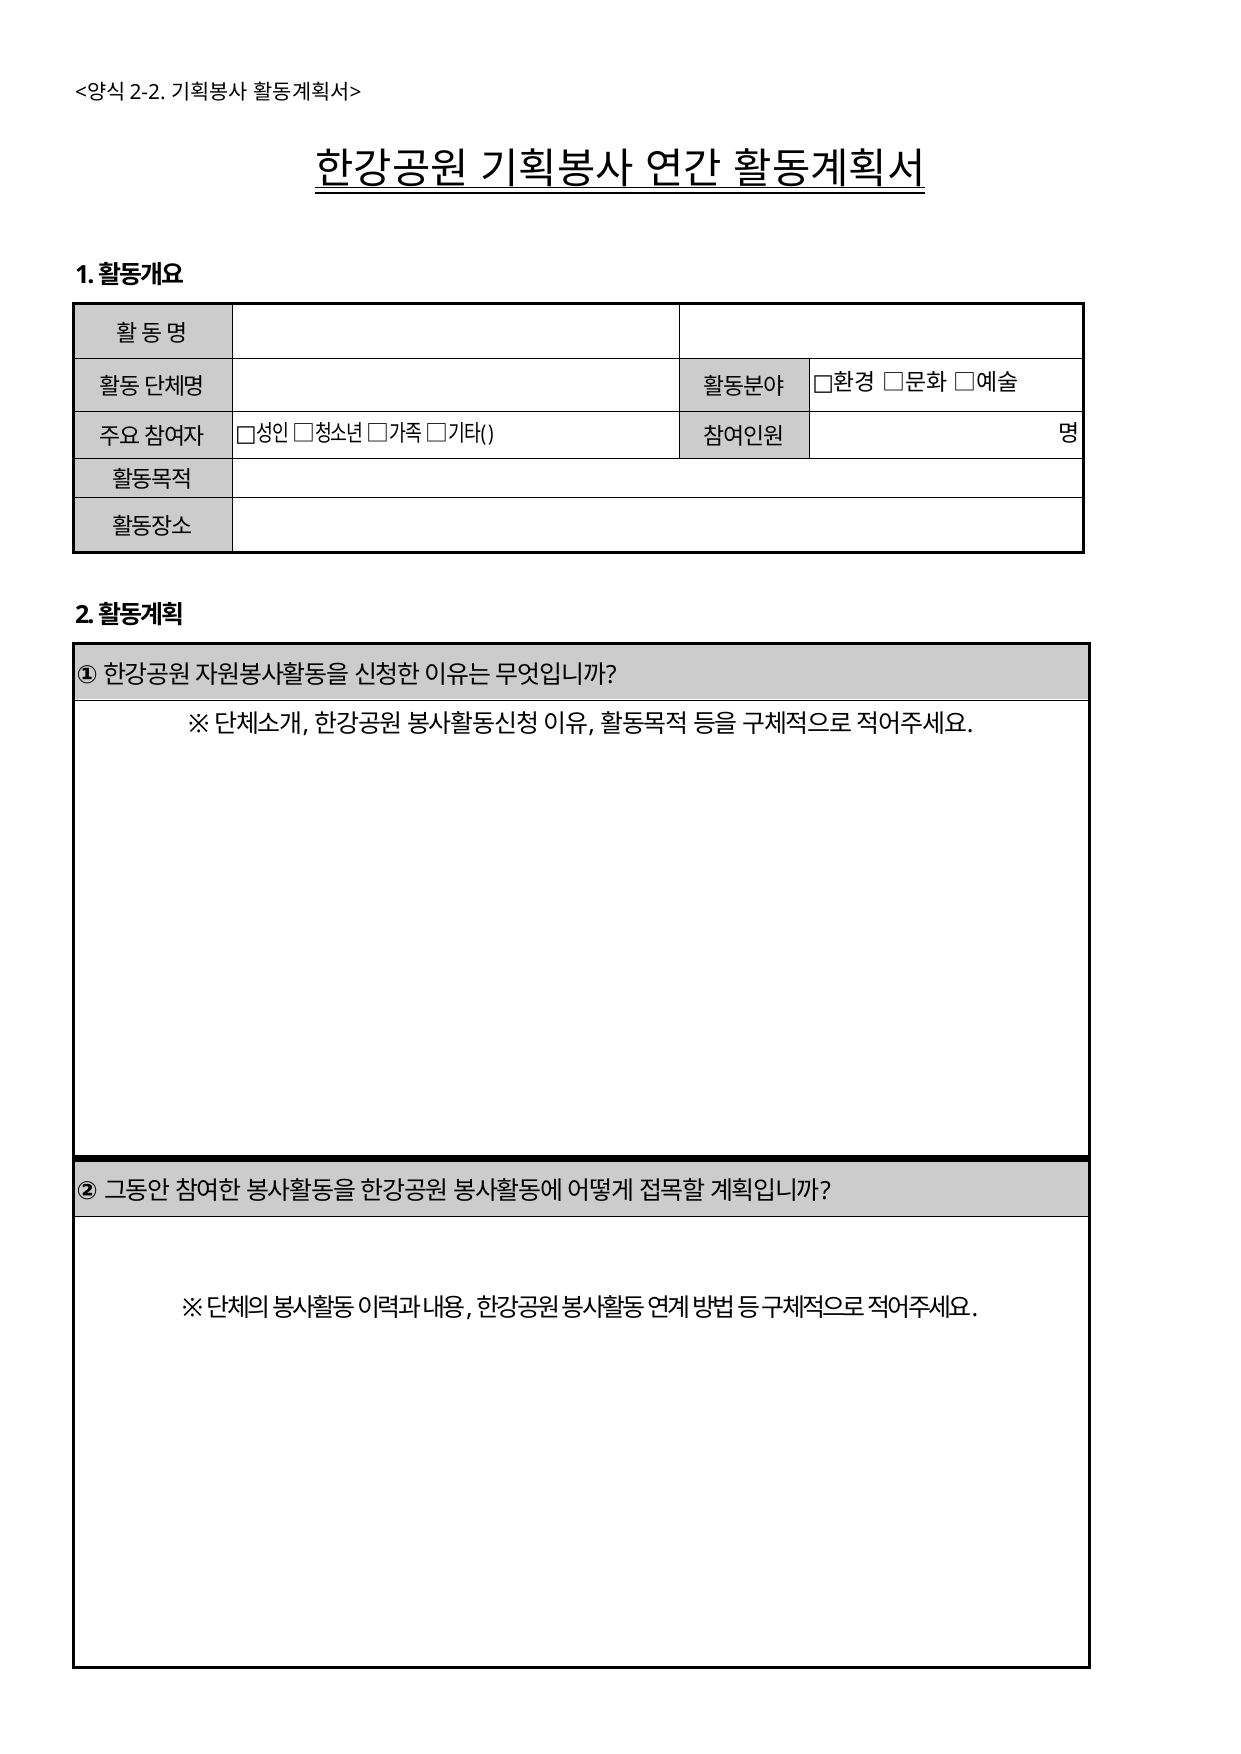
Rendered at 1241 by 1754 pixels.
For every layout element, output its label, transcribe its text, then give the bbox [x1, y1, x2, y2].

table_cell 명 [810, 412, 1082, 458]
table_cell ※ 단체의 봉사활동 이력과 내용, 한강공원 봉사활동 연계 방법 등 구체적으로 적어주세요. [75, 1217, 1088, 1666]
table_cell 주요 참여자 [75, 412, 232, 458]
table_cell 활동 단체명 [75, 359, 232, 411]
table_cell 참여인원 [680, 412, 809, 458]
table_header ② 그동안 참여한 봉사활동을 한강공원 봉사활동에 어떻게 접목할 계획입니까? [75, 1162, 1088, 1216]
list 활동개요 [75, 254, 1165, 291]
list 활동계획 [75, 595, 1165, 631]
table_cell ※ 단체소개, 한강공원 봉사활동신청 이유, 활동목적 등을 구체적으로 적어주세요. [75, 701, 1088, 1155]
table_header [233, 305, 679, 358]
table_cell 활동장소 [75, 498, 232, 551]
table_cell [233, 359, 679, 411]
table_header 활 동 명 [75, 305, 232, 358]
table_cell □환경 □문화 □예술 [810, 359, 1082, 411]
table_header [680, 305, 1082, 358]
text 한강공원 기획봉사 연간 활동계획서 [75, 136, 1165, 196]
table_cell 활동분야 [680, 359, 809, 411]
table_header ① 한강공원 자원봉사활동을 신청한 이유는 무엇입니까? [75, 645, 1088, 699]
table_cell 활동목적 [75, 459, 232, 497]
text <양식2-2. 기획봉사 활동계획서> [75, 75, 1165, 105]
table_cell [233, 498, 1082, 551]
table_cell □성인 □청소년 □가족 □기타( ) [233, 412, 679, 458]
table_cell [233, 459, 1082, 497]
